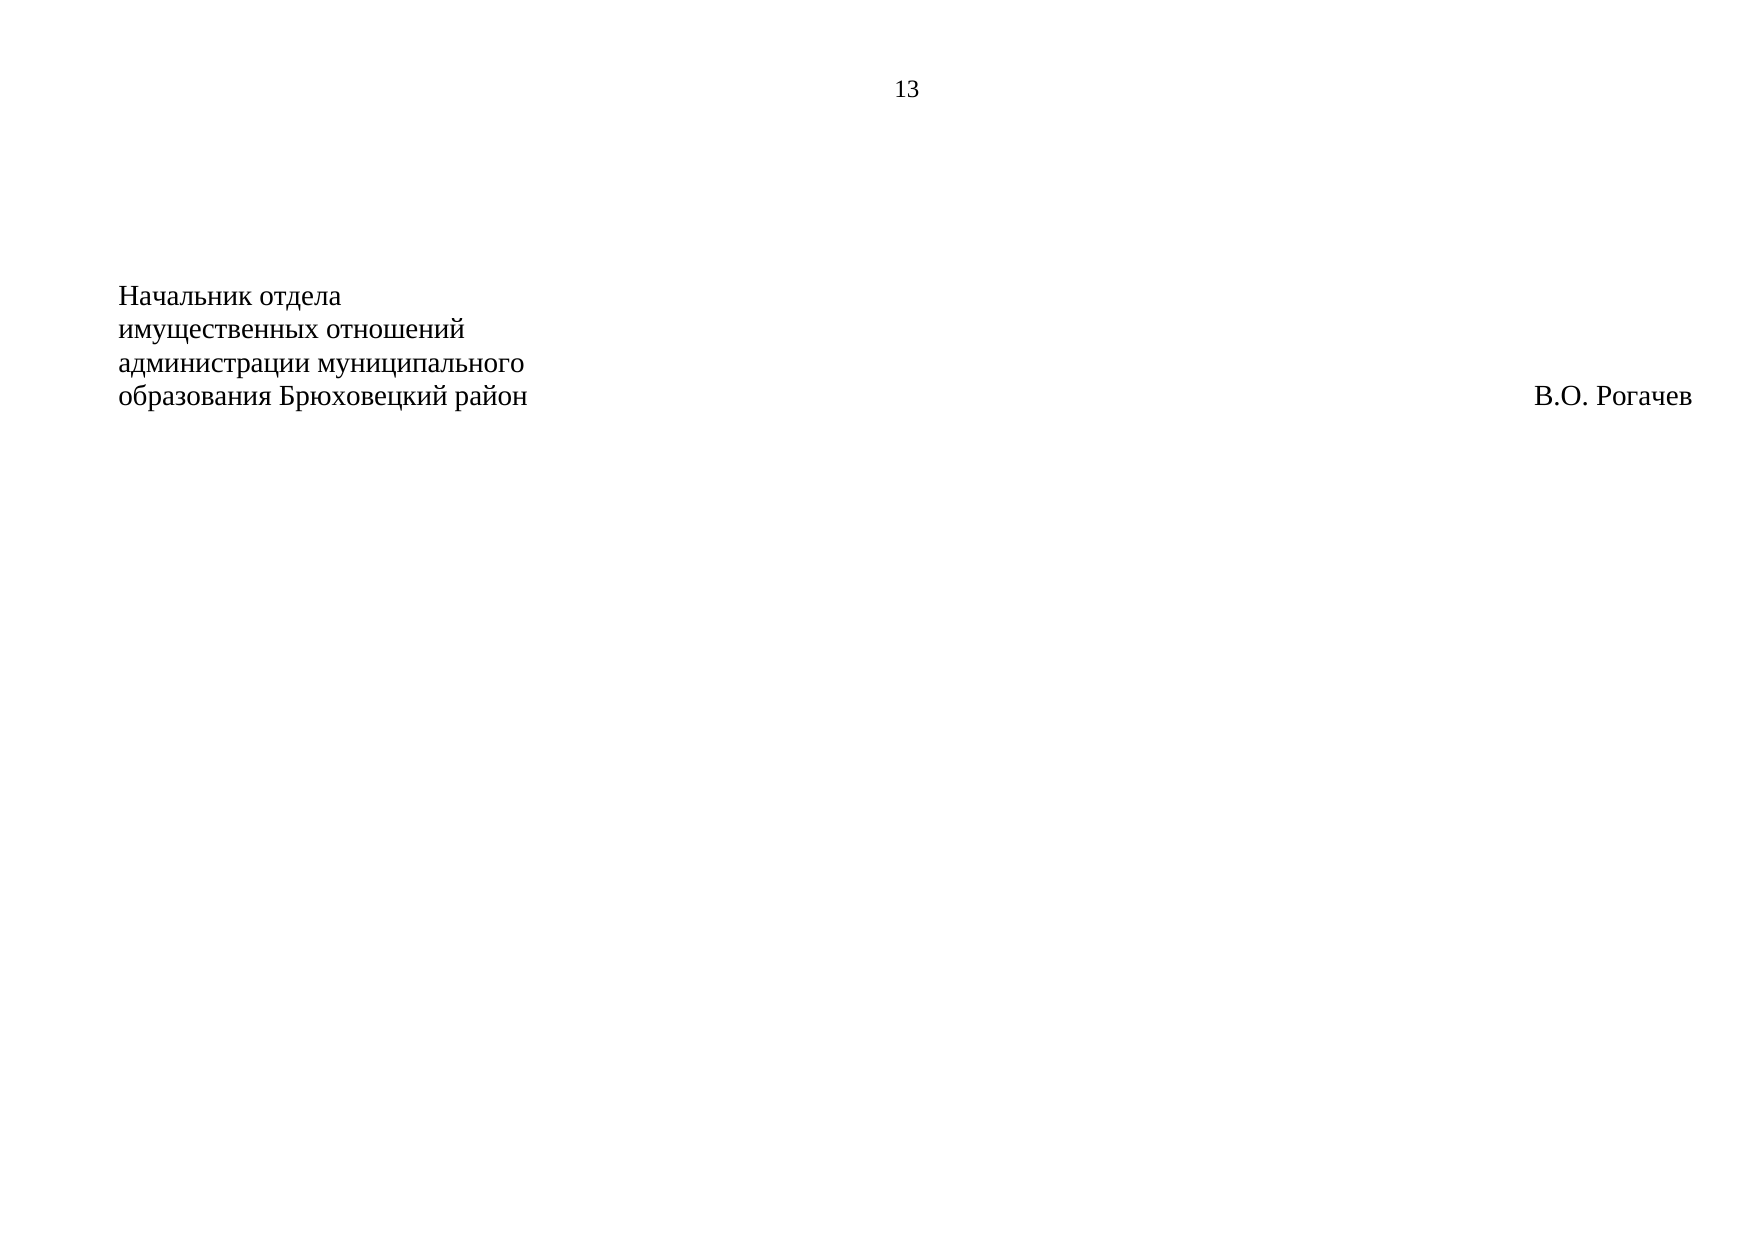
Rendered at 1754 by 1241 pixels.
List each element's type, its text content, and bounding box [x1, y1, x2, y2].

text образования Брюховецкий район В.О. Рогачев [118, 378, 1695, 412]
text имущественных отношений [118, 311, 1695, 345]
text администрации муниципального [118, 345, 1695, 378]
text Начальник отдела [118, 278, 1695, 311]
